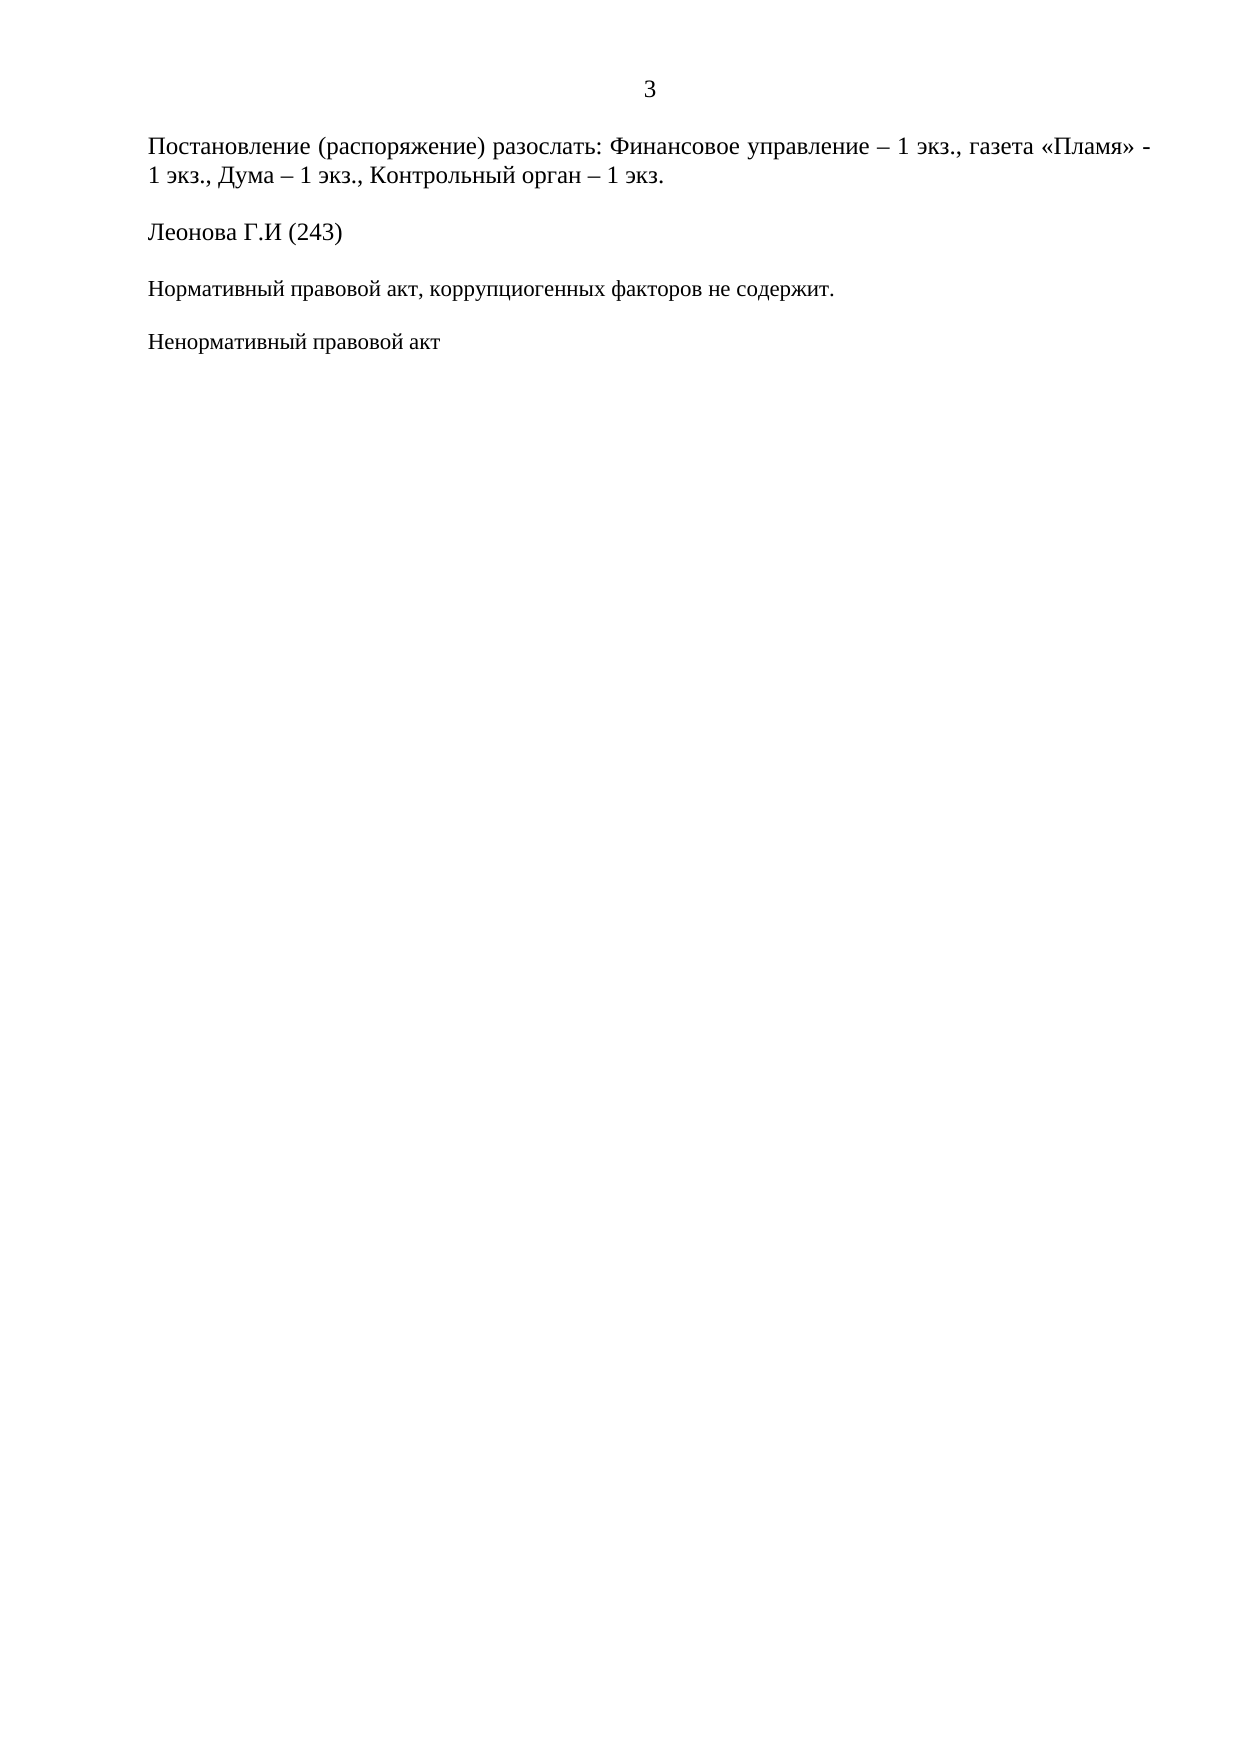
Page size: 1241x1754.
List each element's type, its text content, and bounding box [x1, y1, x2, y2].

text Леонова Г.И (243) [148, 217, 1152, 246]
text Ненормативный правовой акт [148, 328, 1152, 354]
text Нормативный правовой акт, коррупциогенных факторов не содержит. [148, 275, 1152, 301]
text Постановление (распоряжение) разослать: Финансовое управление – 1 экз., газета «Пламя» - 1 экз., Дума – 1 экз., Контрольный орган – 1 экз. [148, 131, 1152, 189]
